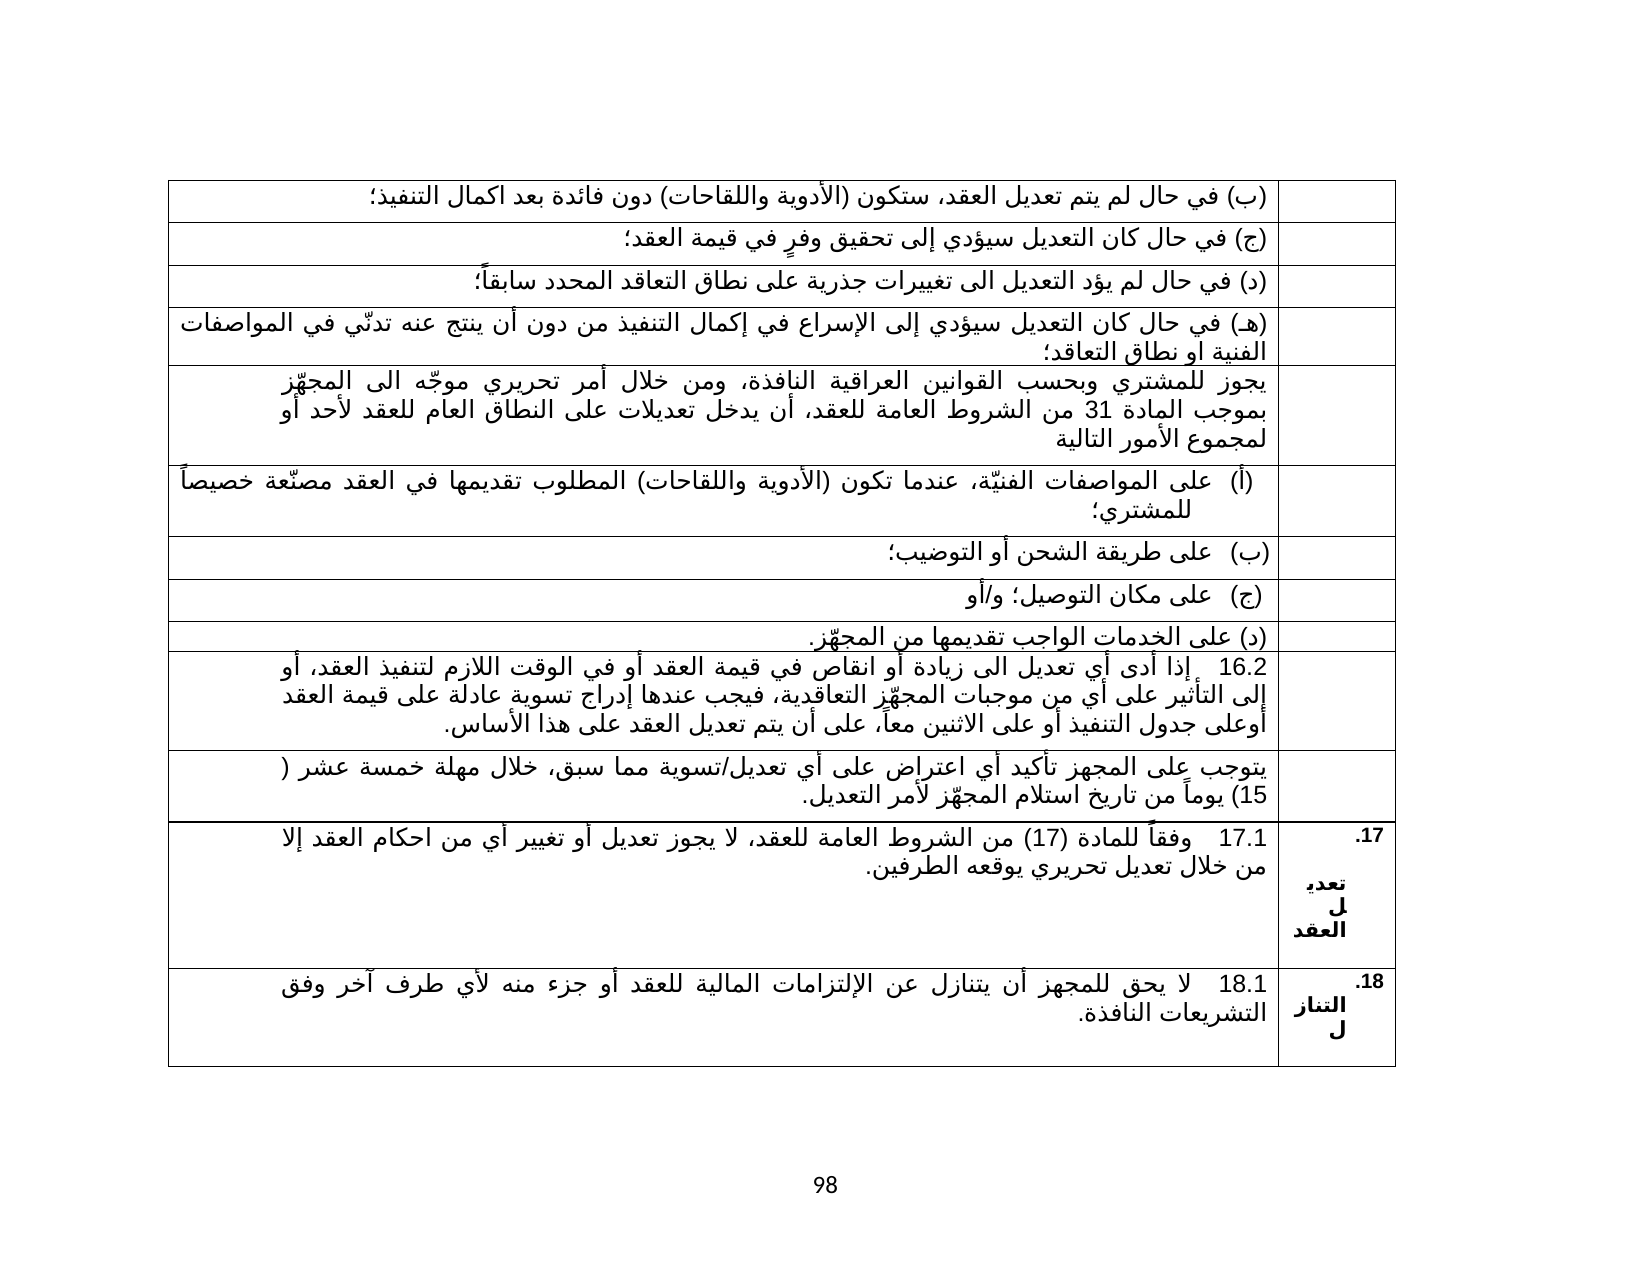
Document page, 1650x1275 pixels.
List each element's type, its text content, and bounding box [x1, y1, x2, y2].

table_cell (هـ) في حال كان التعديل سيؤدي إلى الإسراع في إكمال التنفيذ من دون أن ينتج عنه تدنّي في المواصفات الفنية او نطاق التعاقد؛ [169, 308, 1278, 365]
table_cell يتوجب على المجهز تأكيد أي اعتراض على أي تعديل/تسوية مما سبق، خلال مهلة خمسة عشر (15) يوماً من تاريخ استلام المجهّز لأمر التعديل. [169, 751, 1278, 821]
table_cell 18. التنازل [1279, 969, 1395, 1066]
table_cell [1279, 622, 1395, 651]
table_cell [1279, 266, 1395, 307]
table_cell (ج) في حال كان التعديل سيؤدي إلى تحقيق وفرٍ في قيمة العقد؛ [169, 223, 1278, 264]
table_cell 17. تعديل العقد [1279, 823, 1395, 968]
table_cell [1279, 366, 1395, 465]
table_cell (د) في حال لم يؤد التعديل الى تغييرات جذرية على نطاق التعاقد المحدد سابقاً؛ [169, 266, 1278, 307]
table_cell [1279, 537, 1395, 578]
table_cell [1279, 181, 1395, 222]
table_cell [1279, 466, 1395, 536]
table_cell [1279, 751, 1395, 821]
table_cell على طريقة الشحن أو التوضيب؛ [169, 537, 1278, 578]
table_cell [1279, 580, 1395, 621]
table_cell 18.1 لا يحق للمجهز أن يتنازل عن الإلتزامات المالية للعقد أو جزء منه لأي طرف آخر وفق التشريعات النافذة. [169, 969, 1278, 1066]
table_cell على مكان التوصيل؛ و/أو [169, 580, 1278, 621]
table_cell [1279, 308, 1395, 365]
table_cell [1279, 652, 1395, 750]
table_cell 17.1 وفقاً للمادة (17) من الشروط العامة للعقد، لا يجوز تعديل أو تغيير أي من احكام العقد إلا من خلال تعديل تحريري يوقعه الطرفين. [169, 823, 1278, 968]
table_cell على المواصفات الفنيّة، عندما تكون (الأدوية واللقاحات) المطلوب تقديمها في العقد مصنّعة خصيصاً للمشتري؛ [169, 466, 1278, 536]
table_cell (ب) في حال لم يتم تعديل العقد، ستكون (الأدوية واللقاحات) دون فائدة بعد اكمال التنفيذ؛ [169, 181, 1278, 222]
table_cell (د) على الخدمات الواجب تقديمها من المجهّز. [169, 622, 1278, 651]
table_cell [1279, 223, 1395, 264]
table_cell يجوز للمشتري وبحسب القوانين العراقية النافذة، ومن خلال أمر تحريري موجّه الى المجهّز بموجب المادة 31 من الشروط العامة للعقد، أن يدخل تعديلات على النطاق العام للعقد لأحد أو لمجموع الأمور التالية [169, 366, 1278, 465]
table_cell 16.2 إذا أدى أي تعديل الى زيادة أو انقاص في قيمة العقد أو في الوقت اللازم لتنفيذ العقد، أو إلى التأثير على أي من موجبات المجهّز التعاقدية، فيجب عندها إدراج تسوية عادلة على قيمة العقد أوعلى جدول التنفيذ أو على الاثنين معاً، على أن يتم تعديل العقد على هذا الأساس. [169, 652, 1278, 750]
